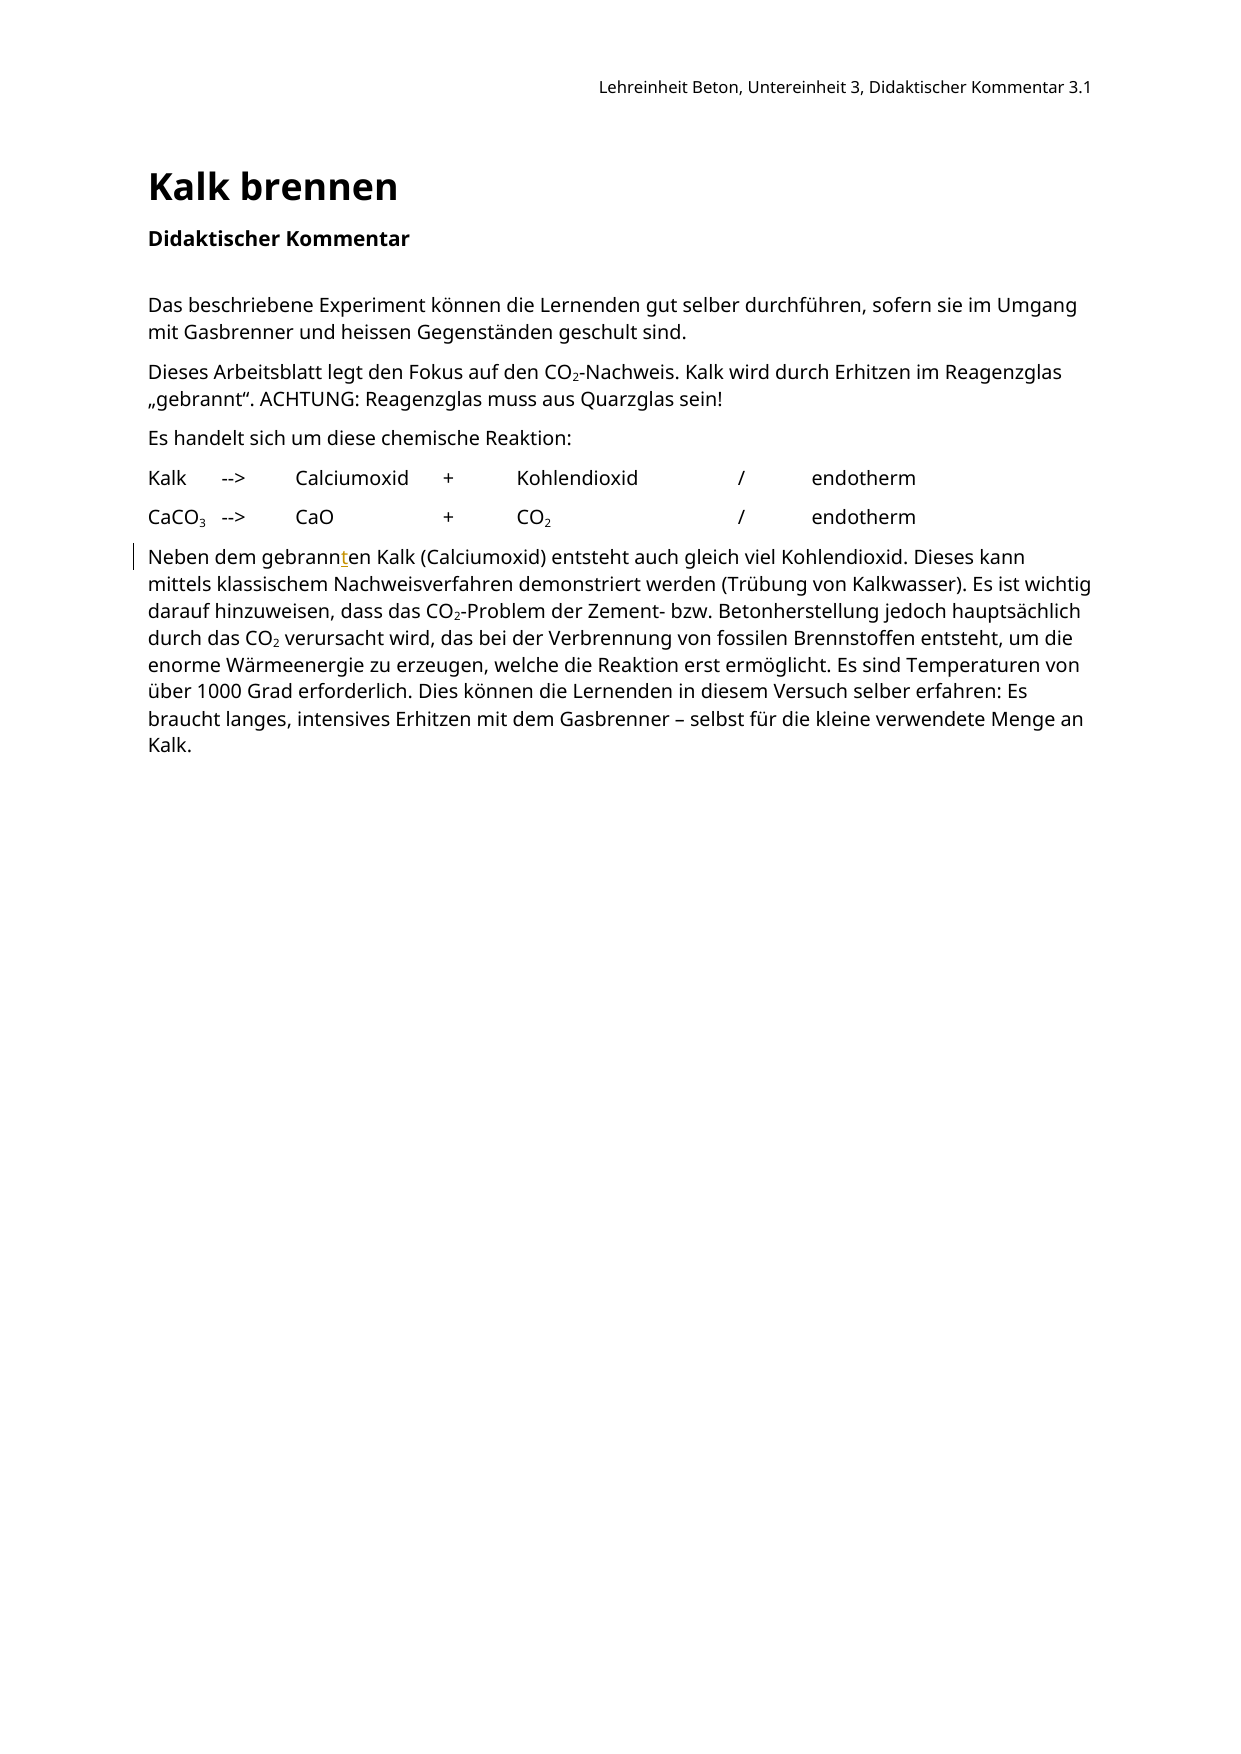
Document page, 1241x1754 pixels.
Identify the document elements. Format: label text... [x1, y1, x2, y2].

text Das beschriebene Experiment können die Lernenden gut selber durchführen, sofern sie im Umgang mit Gasbrenner und heissen Gegenständen geschult sind. [148, 292, 1093, 346]
text Es handelt sich um diese chemische Reaktion: [148, 424, 1093, 451]
text Kalk --> Calciumoxid + Kohlendioxid / endotherm [148, 464, 1093, 491]
text Didaktischer Kommentar [148, 224, 1093, 252]
text Neben dem gebrannen Kalk (Calciumoxid) entsteht auch gleich viel Kohlendioxid. Dieses kann mittels klassischem Nachweisverfahren demonstriert werden (Trübung von Kalkwasser). Es ist wichtig darauf hinzuweisen, dass das CO2-Problem der Zement- bzw. Betonherstellung jedoch hauptsächlich durch das CO2 verursacht wird, das bei der Verbrennung von fossilen Brennstoffen entsteht, um die enorme Wärmeenergie zu erzeugen, welche die Reaktion erst ermöglicht. Es sind Temperaturen von über 1000 Grad erforderlich. Dies können die Lernenden in diesem Versuch selber erfahren: Es braucht langes, intensives Erhitzen mit dem Gasbrenner – selbst für die kleine verwendete Menge an Kalk. [148, 543, 1093, 759]
text Kalk brennen [148, 160, 1093, 211]
text CaCO3 --> CaO + CO2 / endotherm [148, 503, 1093, 530]
text Dieses Arbeitsblatt legt den Fokus auf den CO2-Nachweis. Kalk wird durch Erhitzen im Reagenzglas „gebrannt“. ACHTUNG: Reagenzglas muss aus Quarzglas sein! [148, 358, 1093, 412]
